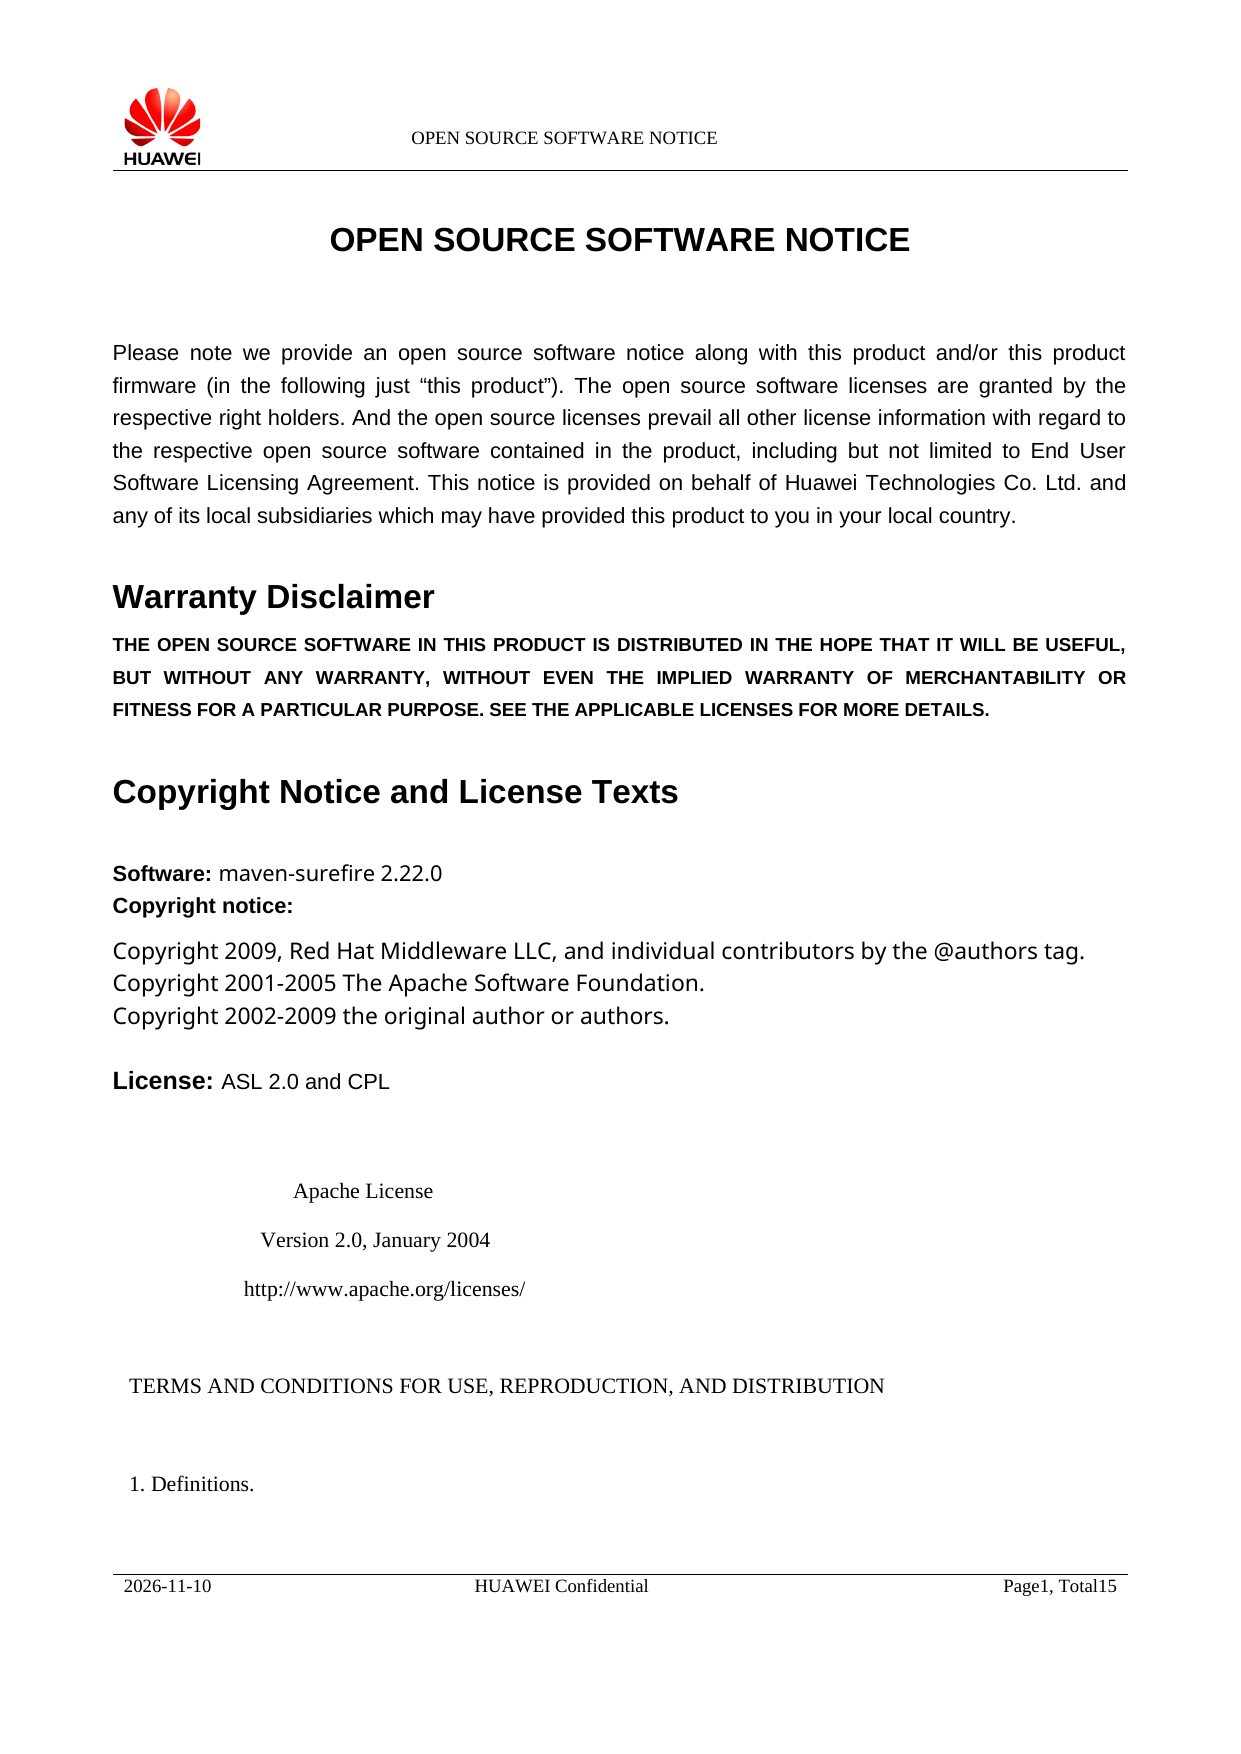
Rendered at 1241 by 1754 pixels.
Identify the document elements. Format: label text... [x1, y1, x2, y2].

text Copyright Notice and License Texts [112, 759, 1128, 824]
text Copyright 2009, Red Hat Middleware LLC, and individual contributors by the @authors tag. Copyright 2001-2005 The Apache Software Foundation. Copyright 2002-2009 the original author or authors. [112, 934, 1128, 1064]
text Warranty Disclaimer [112, 564, 1128, 629]
picture [124, 88, 201, 165]
text Copyright notice: [112, 889, 1128, 921]
text Please note we provide an open source software notice along with this product and/or this product firmware (in the following just “this product”). The open source software licenses are granted by the respective right holders. And the open source licenses prevail all other license information with regard to the respective open source software contained in the product, including but not limited to End User Software Licensing Agreement. This notice is provided on behalf of Huawei Technologies Co. Ltd. and any of its local subsidiaries which may have provided this product to you in your local country. [112, 336, 1128, 531]
text License: ASL 2.0 and CPL [112, 1064, 1128, 1096]
text The open source software in this product is distributed in the hope that it will be useful, but WITHOUT ANY WARRANTY, without even the implied warranty of MERCHANTABILITY or FITNESS FOR A PARTICULAR PURPOSE. See the applicable licenses for more details. [112, 629, 1128, 726]
text OPEN SOURCE SOFTWARE NOTICE [112, 206, 1128, 271]
title Software: maven-surefire 2.22.0 [112, 856, 1128, 889]
